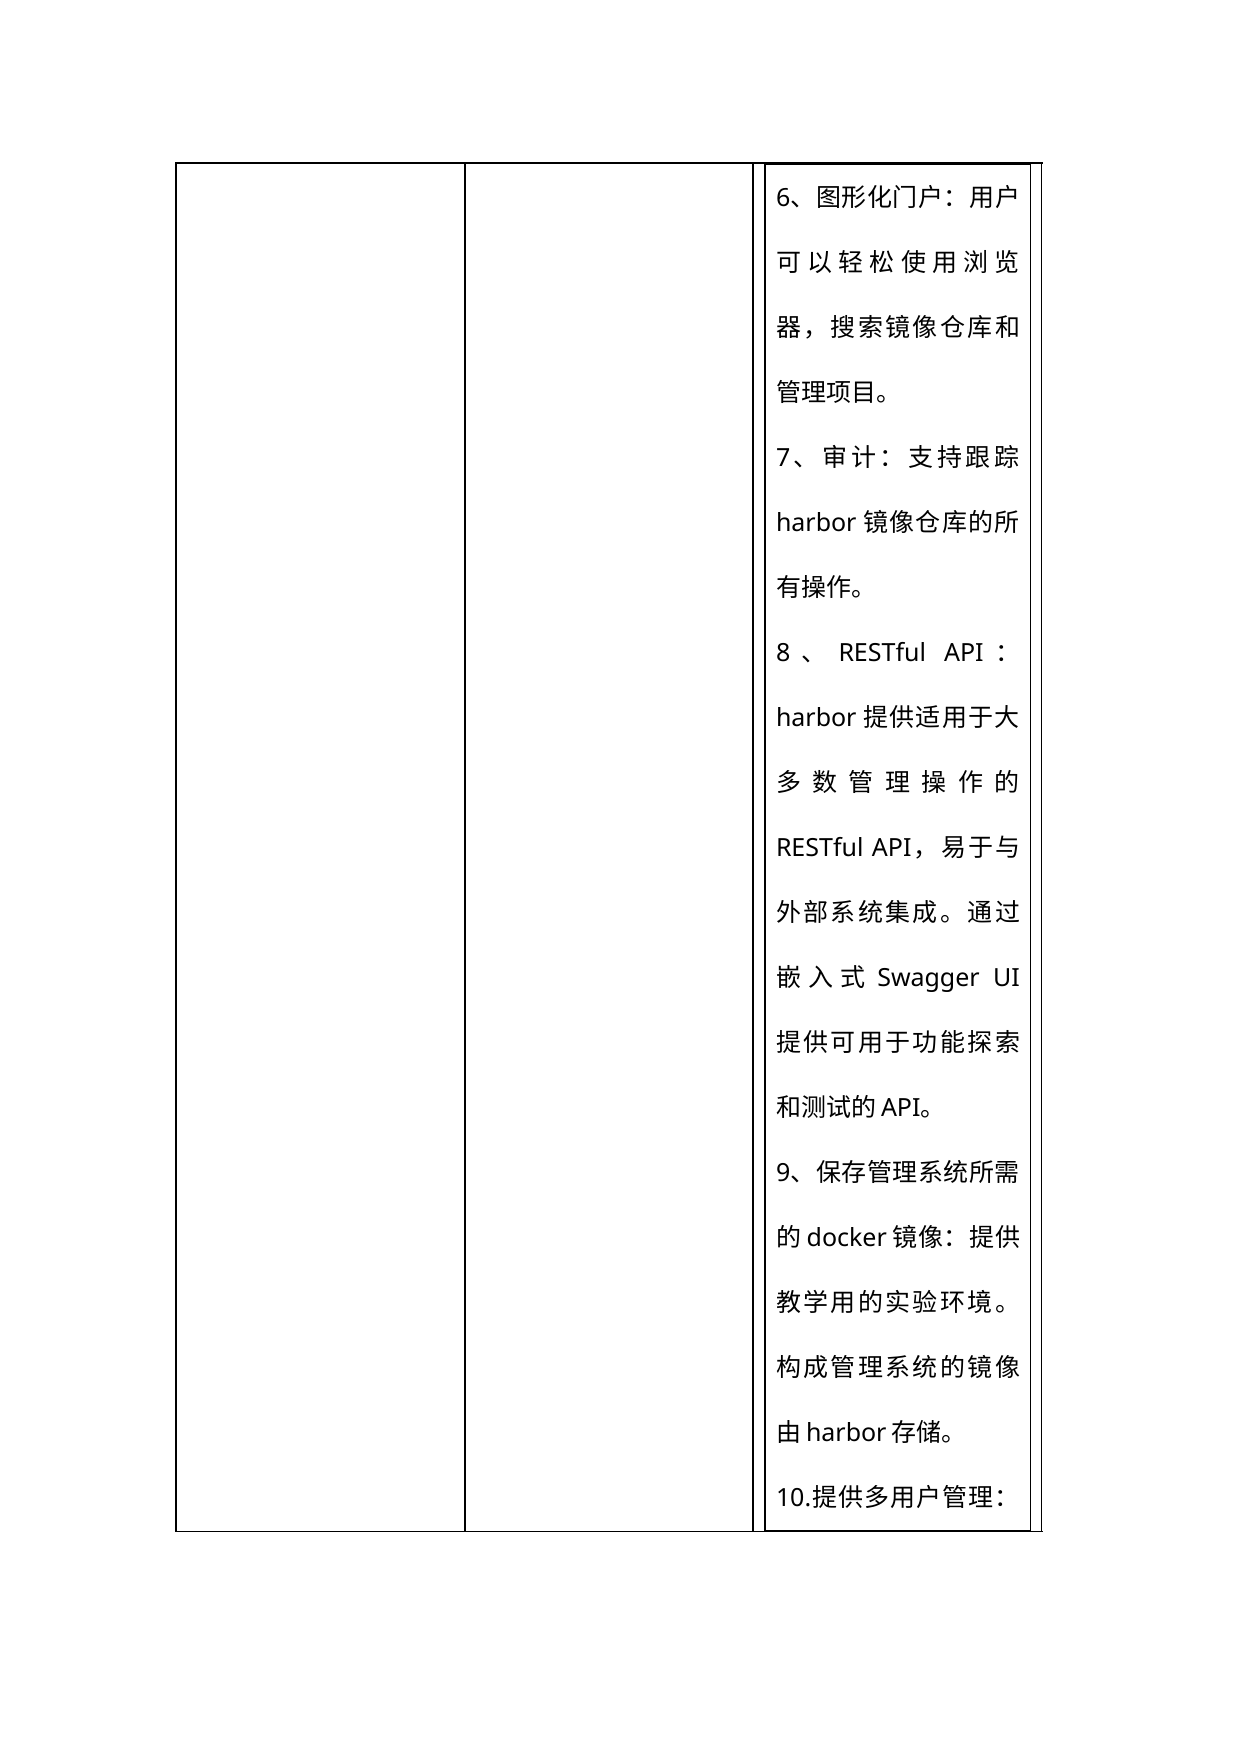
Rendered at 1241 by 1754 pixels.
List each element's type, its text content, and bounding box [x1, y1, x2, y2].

table_cell 清单明细 [766, 165, 1030, 1530]
table_cell 1 [177, 164, 464, 1531]
table_cell [466, 164, 752, 1531]
